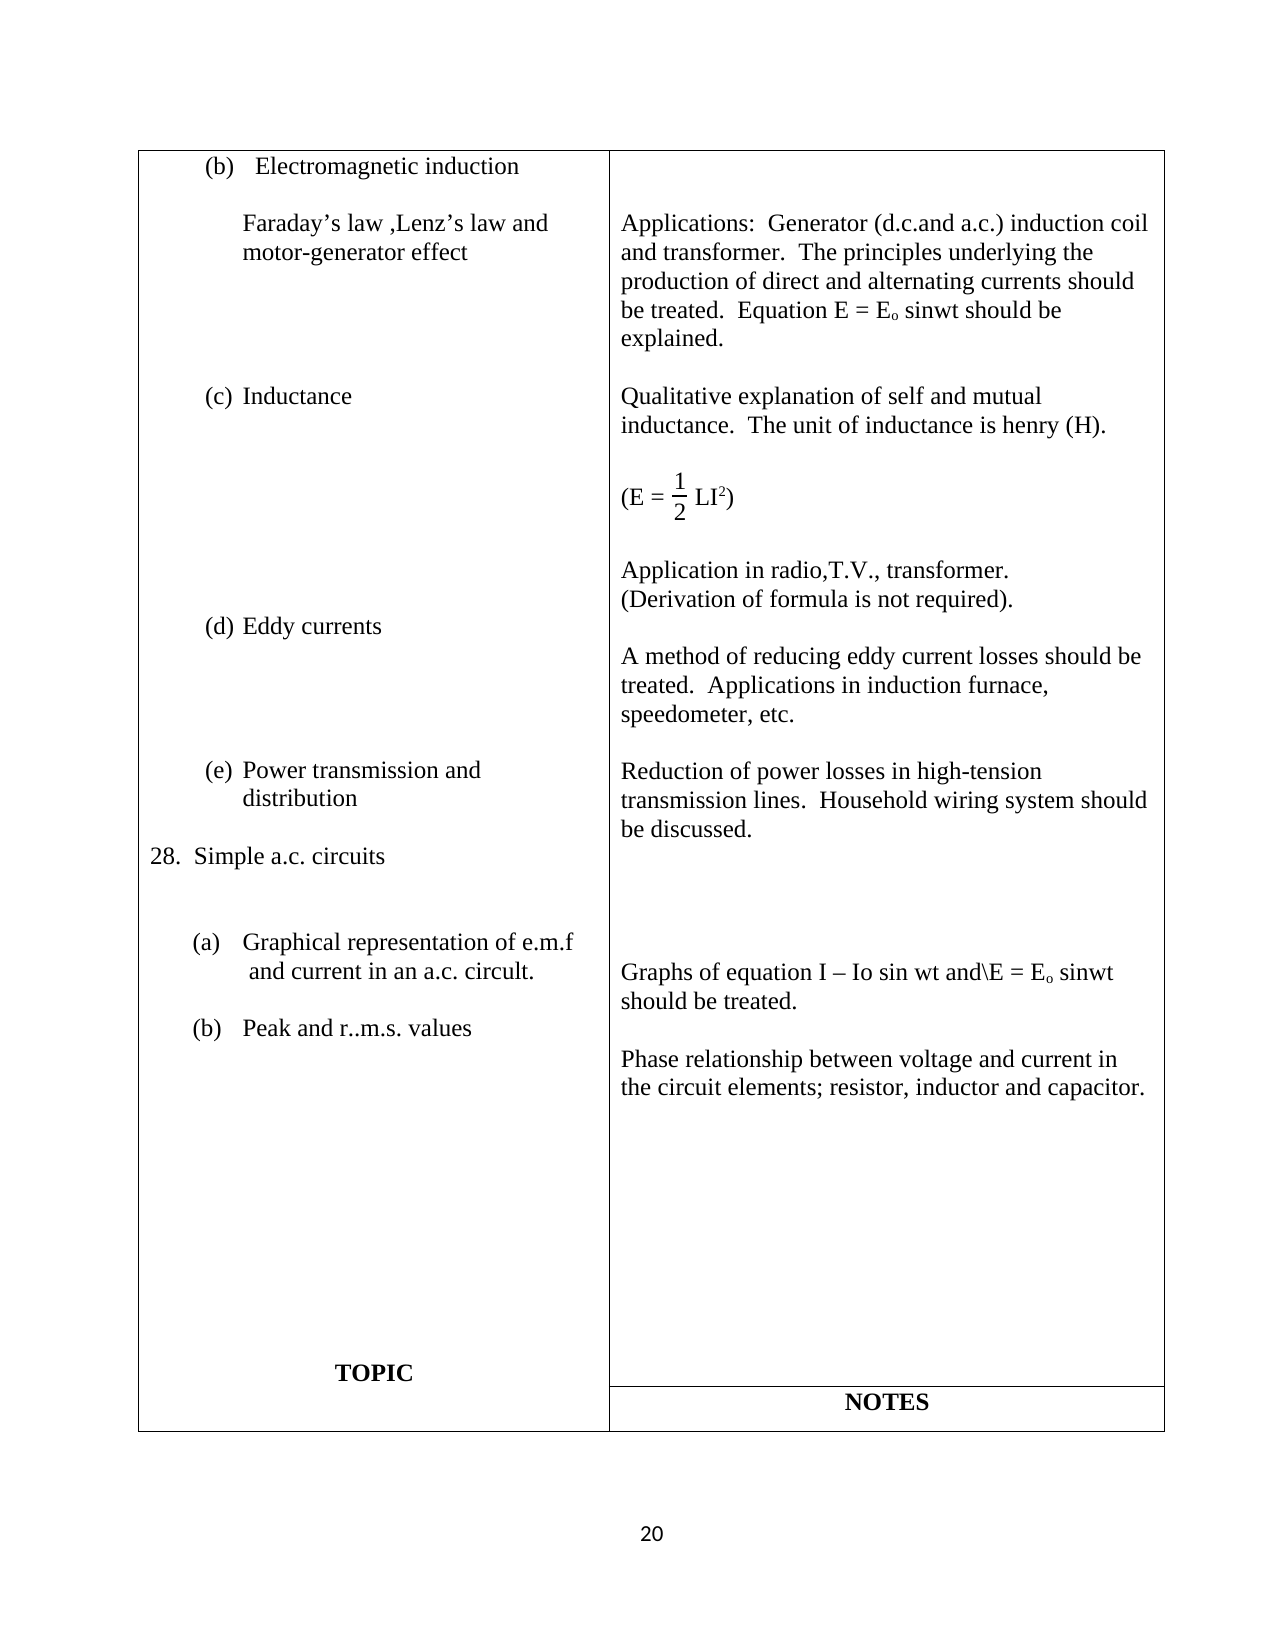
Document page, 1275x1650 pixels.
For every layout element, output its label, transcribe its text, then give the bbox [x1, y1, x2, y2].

table_cell Electromagnetic induction Faraday’s law ,Lenz’s law and motor-generator effect Inductance Eddy currents Power transmission and distribution 28. Simple a.c. circuits Graphical representation of e.m.f and current in an a.c. circult. Peak and r..m.s. values TOPIC [139, 151, 609, 1431]
table_cell NOTES [610, 1387, 1164, 1431]
table_cell Applications: Generator (d.c.and a.c.) induction coil and transformer. The principles underlying the production of direct and alternating currents should be treated. Equation E = Eo sinwt should be explained. Qualitative explanation of self and mutual inductance. The unit of inductance is henry (H). (E = LI2) Application in radio,T.V., transformer. (Derivation of formula is not required). A method of reducing eddy current losses should be treated. Applications in induction furnace, speedometer, etc. Reduction of power losses in high-tension transmission lines. Household wiring system should be discussed. Graphs of equation I – Io sin wt and\E = Eo sinwt should be treated. Phase relationship between voltage and current in the circuit elements; resistor, inductor and capacitor. [610, 151, 1164, 1386]
